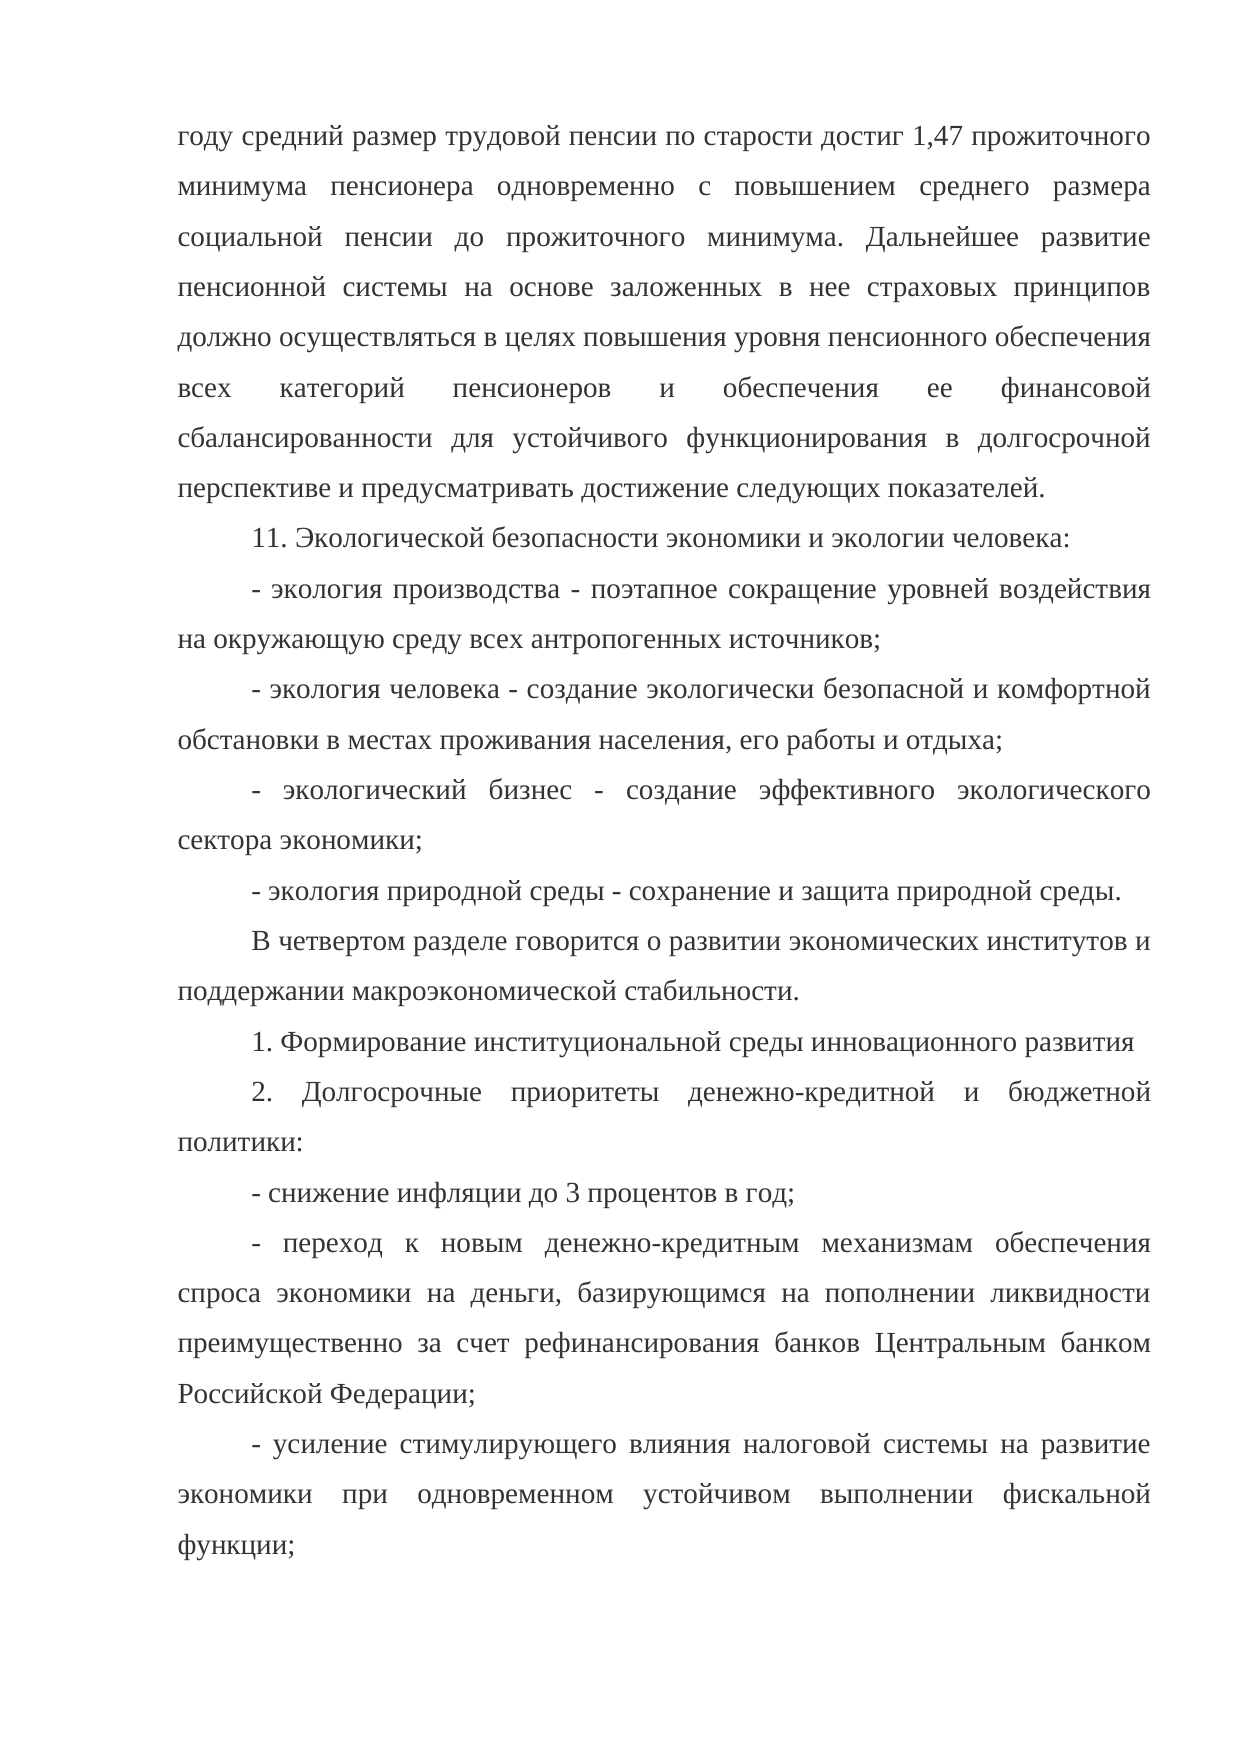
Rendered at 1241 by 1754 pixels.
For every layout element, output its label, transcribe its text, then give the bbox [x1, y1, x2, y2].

text - переход к новым денежно-кредитным механизмам обеспечения спроса экономики на деньги, базирующимся на пополнении ликвидности преимущественно за счет рефинансирования банков Центральным банком Российской Федерации; [177, 1225, 1152, 1409]
text - усиление стимулирующего влияния налоговой системы на развитие экономики при одновременном устойчивом выполнении фискальной функции; [177, 1426, 1152, 1560]
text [177, 118, 1152, 504]
text В четвертом разделе говорится о развитии экономических институтов и поддержании макроэкономической стабильности. [177, 923, 1152, 1007]
text 11. Экологической безопасности экономики и экологии человека: [177, 521, 1152, 554]
text 1. Формирование институциональной среды инновационного развития [177, 1024, 1152, 1057]
text - экология человека - создание экологически безопасной и комфортной обстановки в местах проживания населения, его работы и отдыха; [177, 672, 1152, 755]
text - экология природной среды - сохранение и защита природной среды. [177, 873, 1152, 906]
text - экология производства - поэтапное сокращение уровней воздействия на окружающую среду всех антропогенных источников; [177, 571, 1152, 655]
text 2. Долгосрочные приоритеты денежно-кредитной и бюджетной политики: [177, 1074, 1152, 1158]
text - экологический бизнес - создание эффективного экологического сектора экономики; [177, 772, 1152, 856]
text - снижение инфляции до 3 процентов в год; [177, 1175, 1152, 1208]
